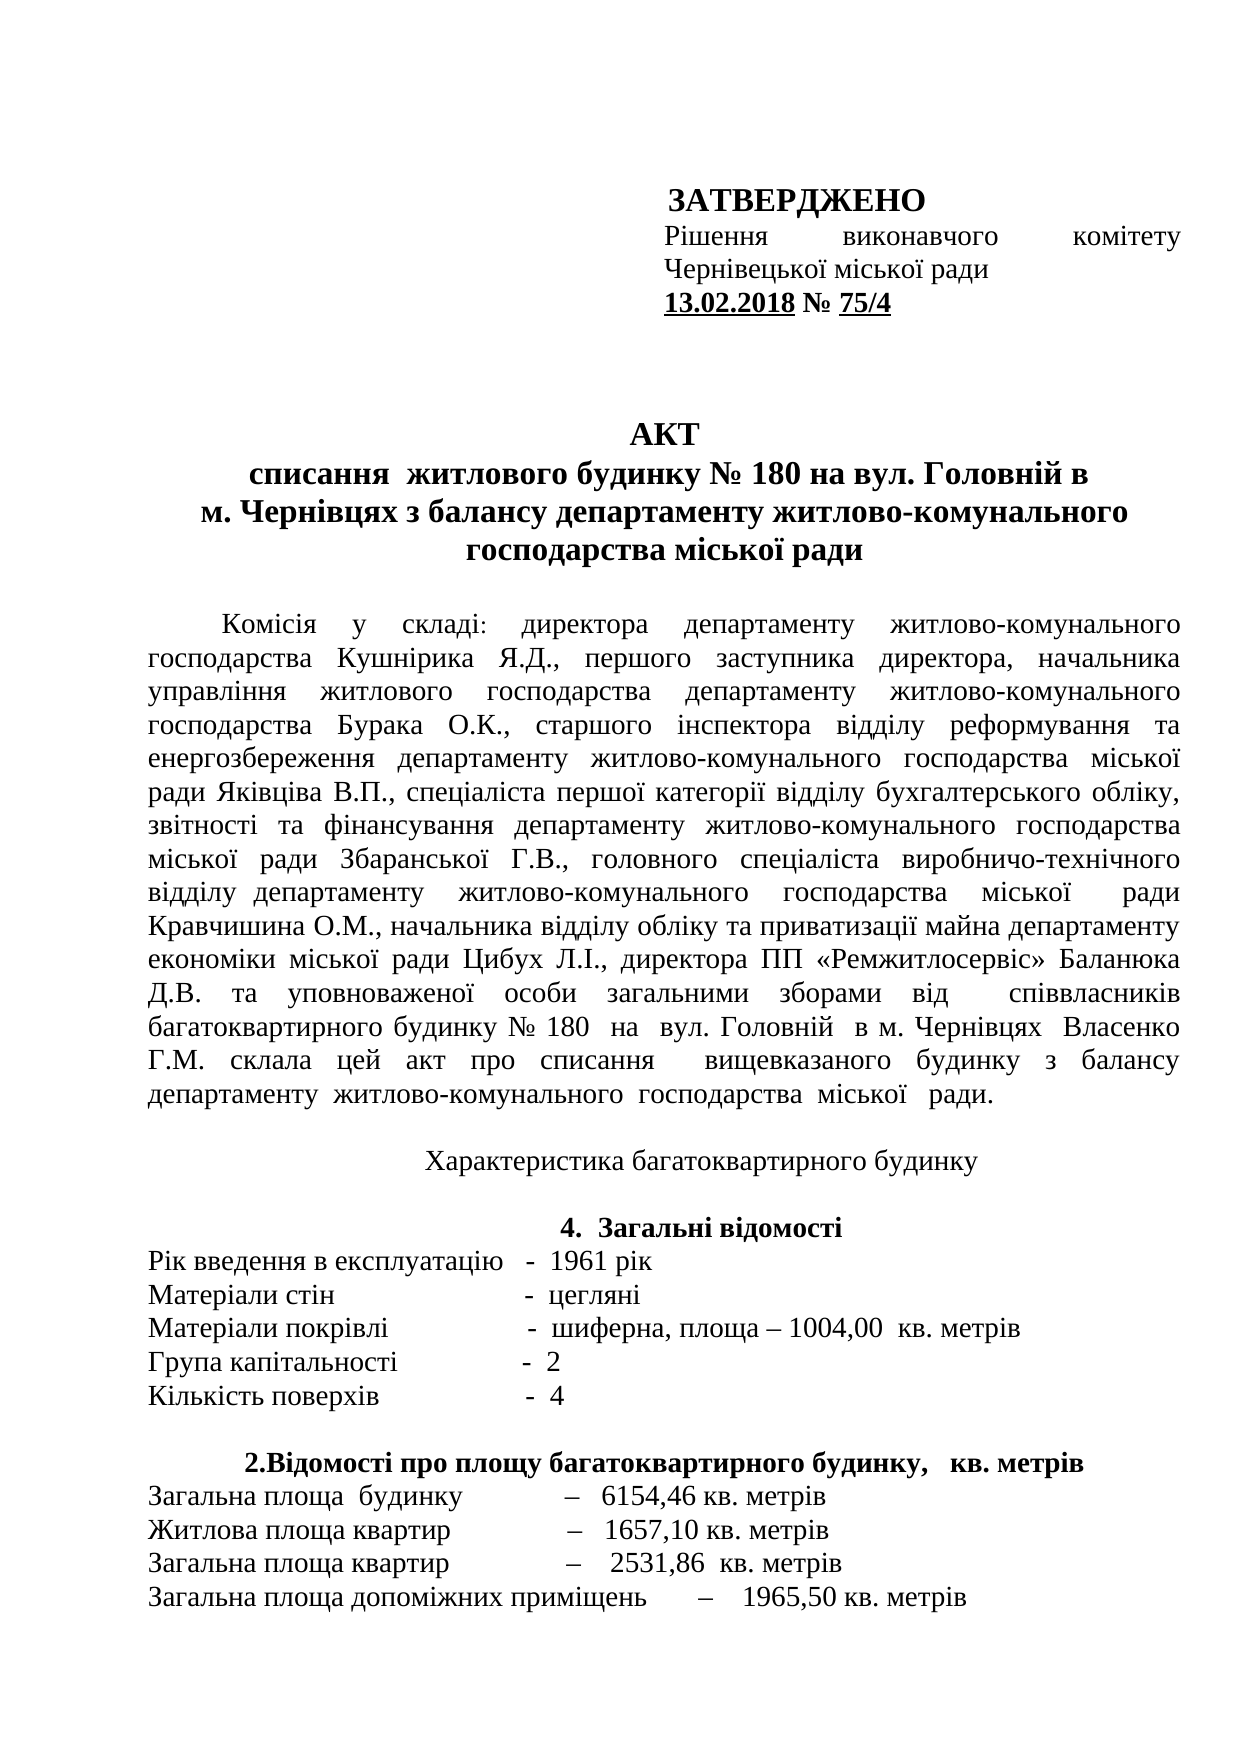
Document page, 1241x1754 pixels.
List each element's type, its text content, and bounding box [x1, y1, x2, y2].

text АКТ [148, 414, 1181, 453]
text Житлова площа квартир – 1657,10 кв. метрів [148, 1512, 1181, 1545]
text списання житлового будинку № 180 на вул. Головній в [148, 453, 1181, 491]
text Рішення виконавчого комітету Чернівецької міської ради [664, 218, 1181, 285]
text Загальна площа будинку – 6154,46 кв. метрів [148, 1478, 1181, 1512]
text Матеріали стін - цегляні [148, 1277, 1181, 1311]
text Матеріали покрівлі - шиферна, площа – 1004,00 кв. метрів [148, 1311, 1181, 1344]
list Загальні відомості [221, 1210, 1181, 1243]
text Комісія у складі: директора департаменту житлово-комунального господарства Кушнірика Я.Д., першого заступника директора, начальника управління житлового господарства департаменту житлово-комунального господарства Бурака О.К., старшого інспектора відділу реформування та енергозбереження департаменту житлово-комунального господарства міської ради Яківціва В.П., спеціаліста першої категорії відділу бухгалтерського обліку, звітності та фінансування департаменту житлово-комунального господарства міської ради Збаранської Г.В., головного спеціаліста виробничо-технічного відділу департаменту житлово-комунального господарства міської ради Кравчишина О.М., начальника відділу обліку та приватизації майна департаменту економіки міської ради Цибух Л.І., директора ПП «Ремжитлосервіс» Баланюка Д.В. та уповноваженої особи загальними зборами від співвласників багатоквартирного будинку № 180 на вул. Головній в м. Чернівцях Власенко Г.М. склала цей акт про списання вищевказаного будинку з балансу департаменту житлово-комунального господарства міської ради. [148, 606, 1181, 1109]
text ЗАТВЕРДЖЕНО [369, 180, 1181, 218]
text 2.Відомості про площу багатоквартирного будинку, кв. метрів [148, 1445, 1181, 1478]
text Загальна площа допоміжних приміщень – 1965,50 кв. метрів [148, 1579, 1181, 1612]
text 13.02.2018 № 75/4 [664, 285, 1181, 319]
text Рік введення в експлуатацію - 1961 рік [148, 1243, 1181, 1277]
text Загальна площа квартир – 2531,86 кв. метрів [148, 1545, 1181, 1579]
text Характеристика багатоквартирного будинку [148, 1143, 1181, 1176]
text м. Чернівцях з балансу департаменту житлово-комунального господарства міської ради [148, 491, 1181, 568]
text Кількість поверхів - 4 [148, 1378, 1181, 1411]
text Група капітальності - 2 [148, 1344, 1181, 1378]
